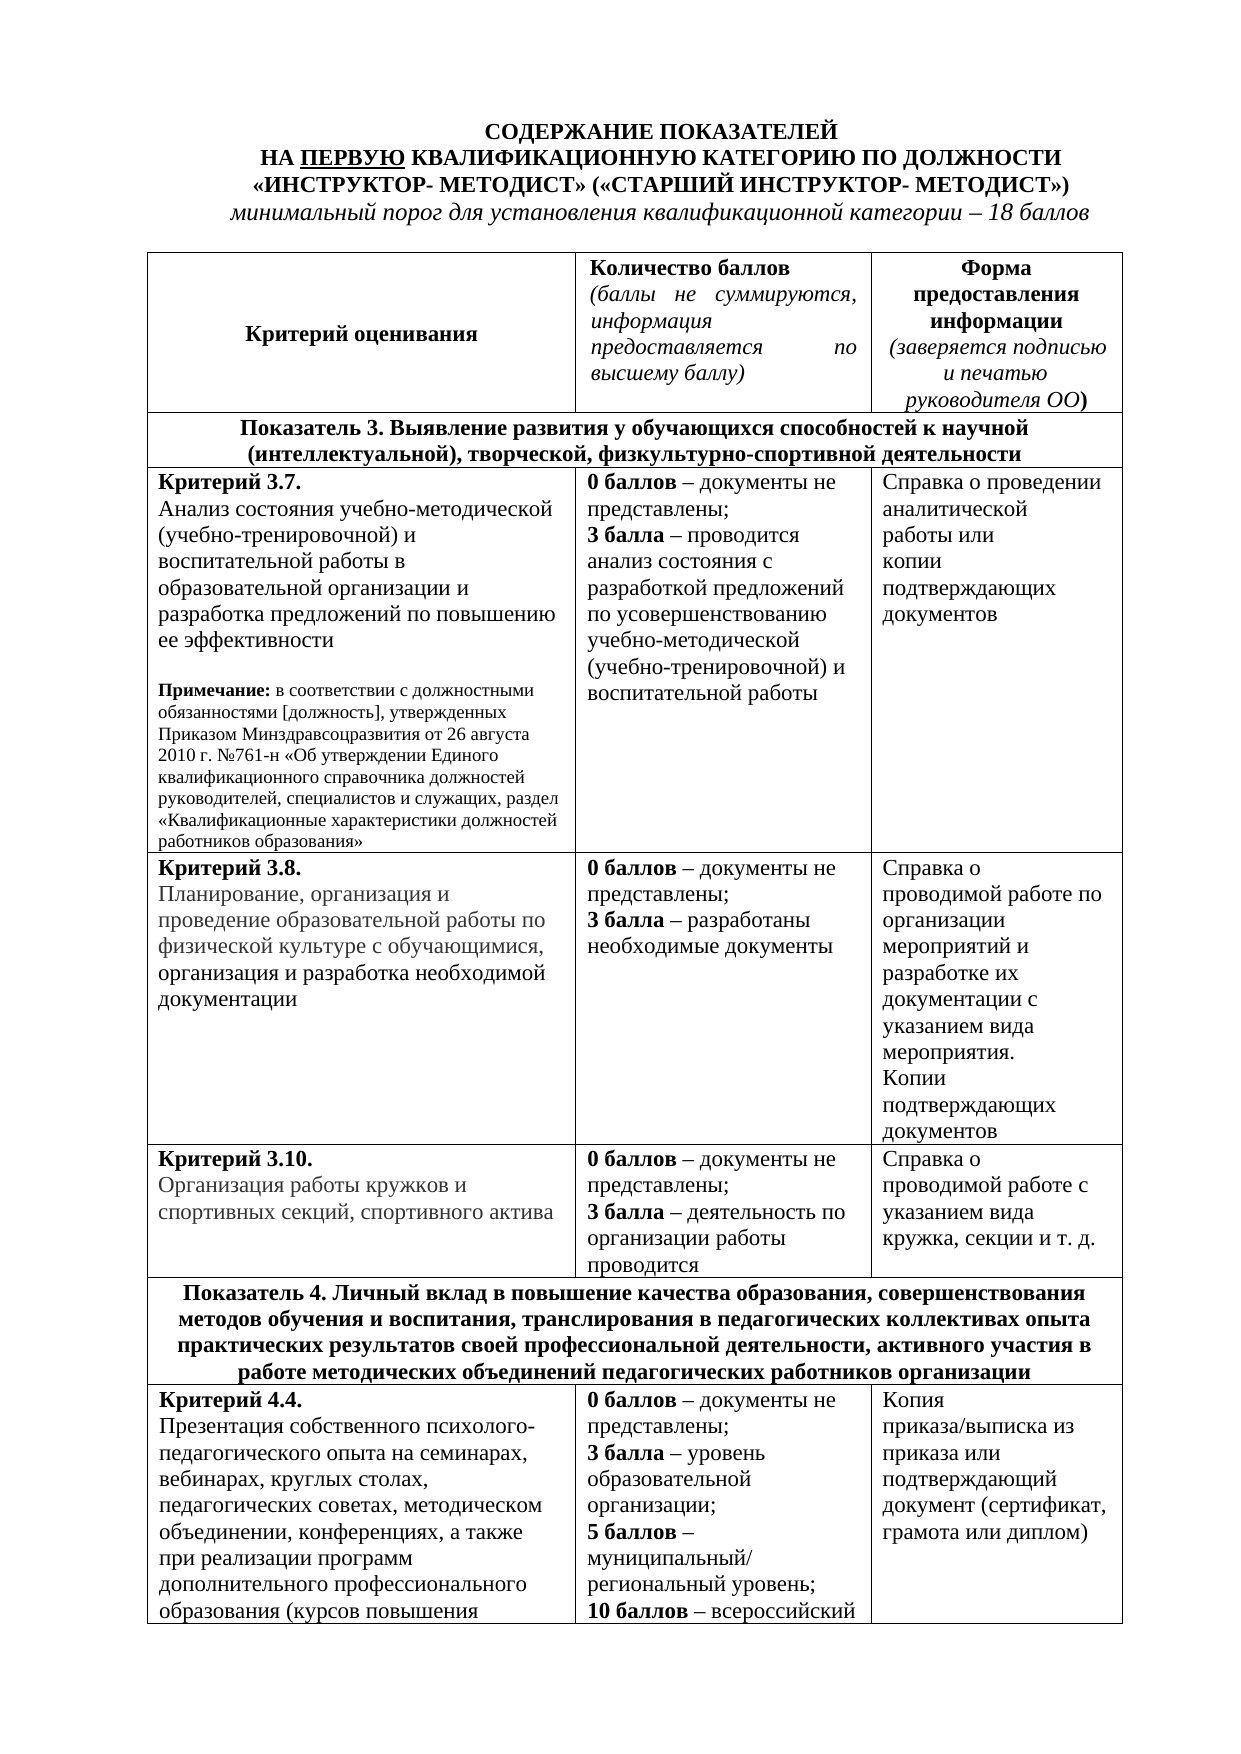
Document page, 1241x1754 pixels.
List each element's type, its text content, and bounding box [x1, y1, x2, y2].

table_cell Справка о проводимой работе с указанием вида кружка, секции и т. д. [872, 1145, 1122, 1277]
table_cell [576, 1385, 871, 1623]
table_cell 0 баллов – документы не представлены; 3 балла – деятельность по организации работы проводится [576, 1145, 871, 1277]
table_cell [148, 1385, 575, 1623]
table_cell 0 баллов – документы не представлены; 3 балла – разработаны необходимые документы [576, 853, 871, 1143]
table_header Количество баллов (баллы не суммируются, информация предоставляется по высшему баллу) [576, 253, 871, 412]
table_cell Критерий 3.7. Анализ состояния учебно-методической (учебно-тренировочной) и воспитательной работы в образовательной организации и разработка предложений по повышению ее эффективности Примечание: в соответствии с должностными обязанностями [должность], утвержденных Приказом Минздравсоцразвития от 26 августа 2010 г. №761-н «Об утверждении Единого квалификационного справочника должностей руководителей, специалистов и служащих, раздел «Квалификационные характеристики должностей работников образования» [148, 468, 575, 852]
text НА ПЕРВУЮ КВАЛИФИКАЦИОННУЮ КАТЕГОРИЮ ПО ДОЛЖНОСТИ «ИНСТРУКТОР- МЕТОДИСТ» («СТАРШИЙ ИНСТРУКТОР- МЕТОДИСТ») [177, 144, 1145, 197]
text СОДЕРЖАНИЕ ПОКАЗАТЕЛЕЙ [177, 118, 1145, 144]
table_cell Показатель 4. Личный вклад в повышение качества образования, совершенствования методов обучения и воспитания, транслирования в педагогических коллективах опыта практических результатов своей профессиональной деятельности, активного участия в работе методических объединений педагогических работников организации [148, 1278, 1122, 1384]
table_cell 0 баллов – документы не представлены; 3 балла – проводится анализ состояния с разработкой предложений по усовершенствованию учебно-методической (учебно-тренировочной) и воспитательной работы [576, 468, 871, 852]
table_cell Справка о проводимой работе по организации мероприятий и разработке их документации с указанием вида мероприятия. Копии подтверждающих документов [872, 853, 1122, 1143]
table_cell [872, 1385, 1122, 1623]
table_cell Критерий 3.10. Организация работы кружков и спортивных секций, спортивного актива [148, 1145, 575, 1277]
table_cell Критерий 3.8. Планирование, организация и проведение образовательной работы по физической культуре с обучающимися, организация и разработка необходимой документации [148, 853, 575, 1143]
table_header Форма предоставления информации (заверяется подписью и печатью руководителя ОО) [872, 253, 1122, 412]
table_cell Показатель 3. Выявление развития у обучающихся способностей к научной (интеллектуальной), творческой, физкультурно-спортивной деятельности [148, 413, 1122, 467]
table_header Критерий оценивания [148, 253, 575, 412]
text минимальный порог для установления квалификационной категории – 18 баллов [177, 197, 1145, 226]
table_cell Справка о проведении аналитической работы или копии подтверждающих документов [872, 468, 1122, 852]
